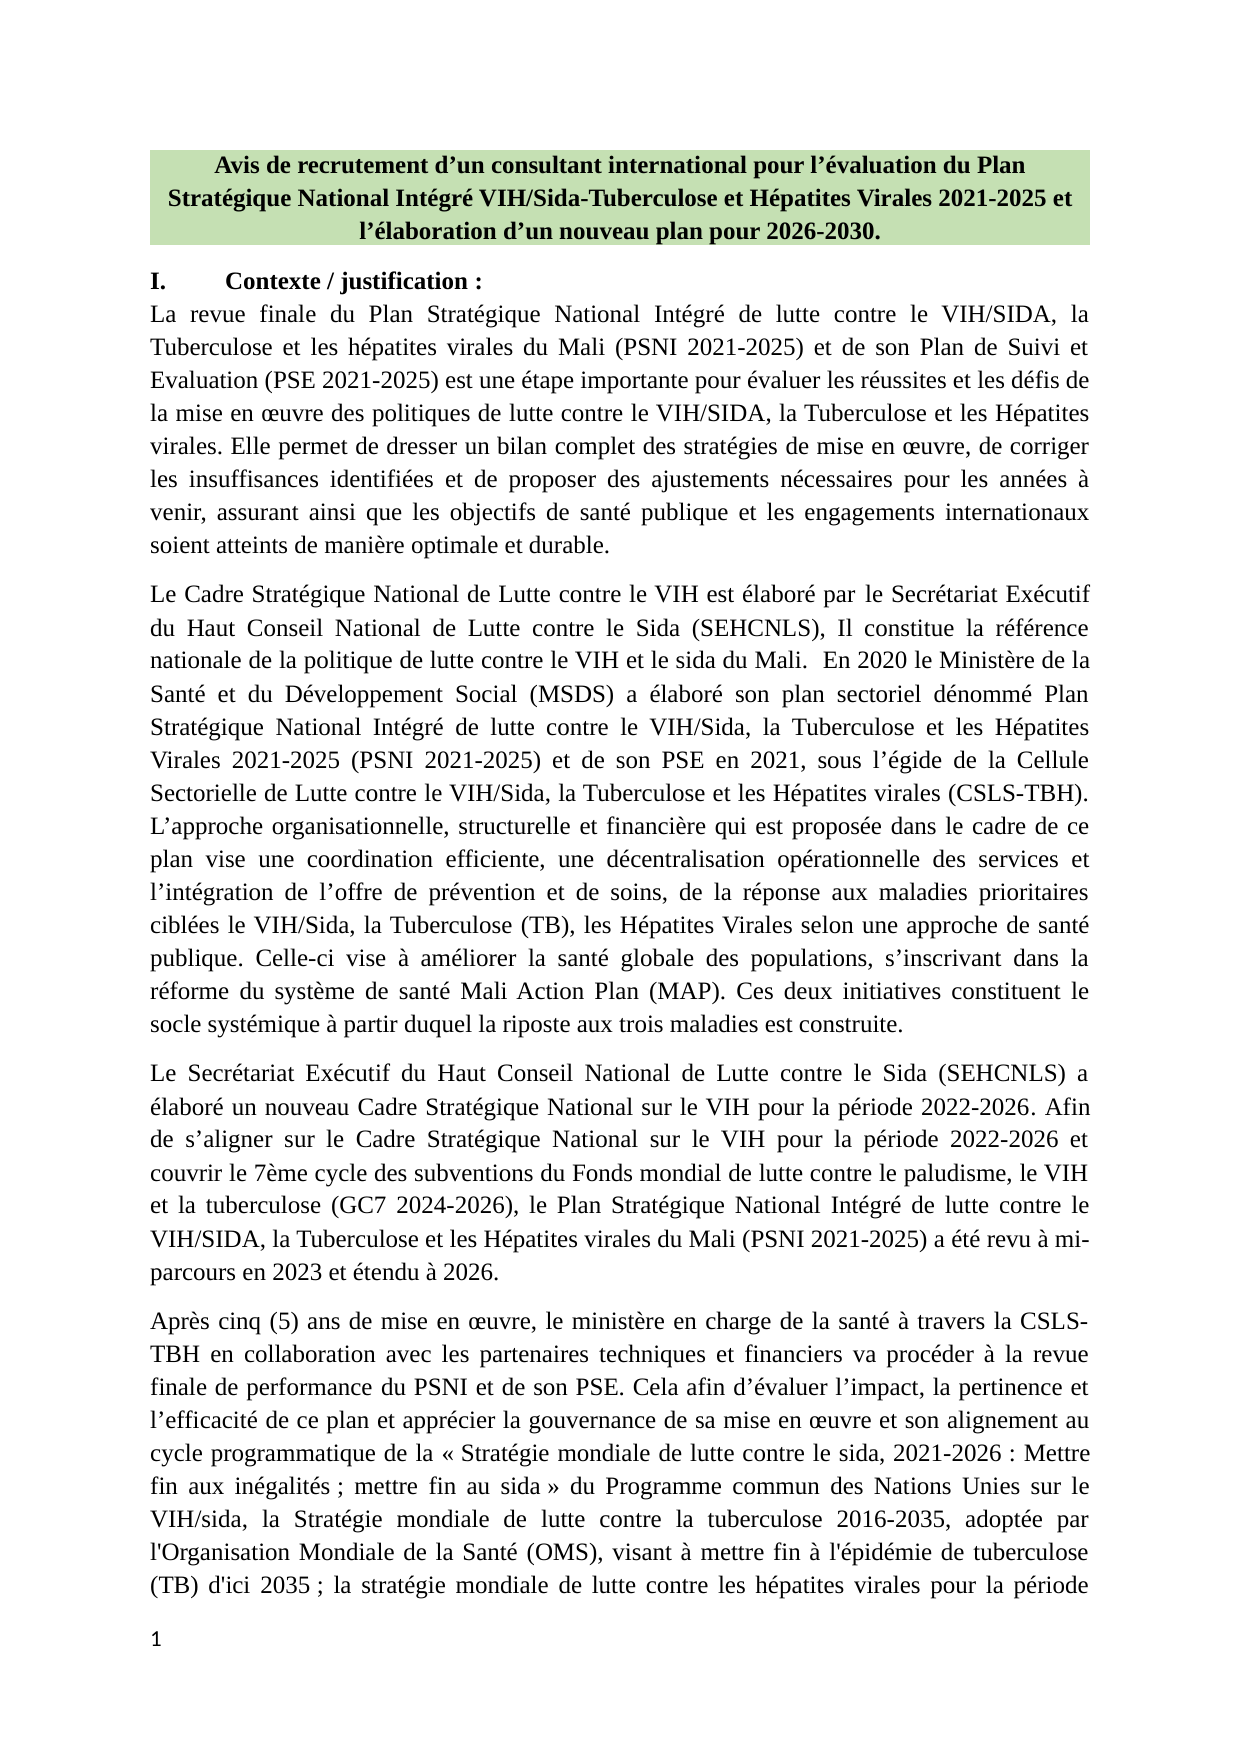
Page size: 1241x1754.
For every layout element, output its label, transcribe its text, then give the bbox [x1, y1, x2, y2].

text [150, 1306, 1090, 1599]
text Le Cadre Stratégique National de Lutte contre le VIH est élaboré par le Secrétariat Exécutif du Haut Conseil National de Lutte contre le Sida (SEHCNLS), Il constitue la référence nationale de la politique de lutte contre le VIH et le sida du Mali. En 2020 le Ministère de la Santé et du Développement Social (MSDS) a élaboré son plan sectoriel dénommé Plan Stratégique National Intégré de lutte contre le VIH/Sida, la Tuberculose et les Hépatites Virales 2021-2025 (PSNI 2021-2025) et de son PSE en 2021, sous l’égide de la Cellule Sectorielle de Lutte contre le VIH/Sida, la Tuberculose et les Hépatites virales (CSLS-TBH). L’approche organisationnelle, structurelle et financière qui est proposée dans le cadre de ce plan vise une coordination efficiente, une décentralisation opérationnelle des services et l’intégration de l’offre de prévention et de soins, de la réponse aux maladies prioritaires ciblées le VIH/Sida, la Tuberculose (TB), les Hépatites Virales selon une approche de santé publique. Celle-ci vise à améliorer la santé globale des populations, s’inscrivant dans la réforme du système de santé Mali Action Plan (MAP). Ces deux initiatives constituent le socle systémique à partir duquel la riposte aux trois maladies est construite. [150, 579, 1090, 1038]
text Avis de recrutement d’un consultant international pour l’évaluation du Plan Stratégique National Intégré VIH/Sida-Tuberculose et Hépatites Virales 2021-2025 et l’élaboration d’un nouveau plan pour 2026-2030. [150, 150, 1090, 245]
list Contexte / justification : [150, 266, 1090, 294]
text La revue finale du Plan Stratégique National Intégré de lutte contre le VIH/SIDA, la Tuberculose et les hépatites virales du Mali (PSNI 2021-2025) et de son Plan de Suivi et Evaluation (PSE 2021-2025) est une étape importante pour évaluer les réussites et les défis de la mise en œuvre des politiques de lutte contre le VIH/SIDA, la Tuberculose et les Hépatites virales. Elle permet de dresser un bilan complet des stratégies de mise en œuvre, de corriger les insuffisances identifiées et de proposer des ajustements nécessaires pour les années à venir, assurant ainsi que les objectifs de santé publique et les engagements internationaux soient atteints de manière optimale et durable. [150, 299, 1090, 559]
text Le Secrétariat Exécutif du Haut Conseil National de Lutte contre le Sida (SEHCNLS) a élaboré un nouveau Cadre Stratégique National sur le VIH pour la période 2022-2026. Afin de s’aligner sur le Cadre Stratégique National sur le VIH pour la période 2022-2026 et couvrir le 7ème cycle des subventions du Fonds mondial de lutte contre le paludisme, le VIH et la tuberculose (GC7 2024-2026), le Plan Stratégique National Intégré de lutte contre le VIH/SIDA, la Tuberculose et les Hépatites virales du Mali (PSNI 2021-2025) a été revu à mi-parcours en 2023 et étendu à 2026. [150, 1058, 1090, 1285]
